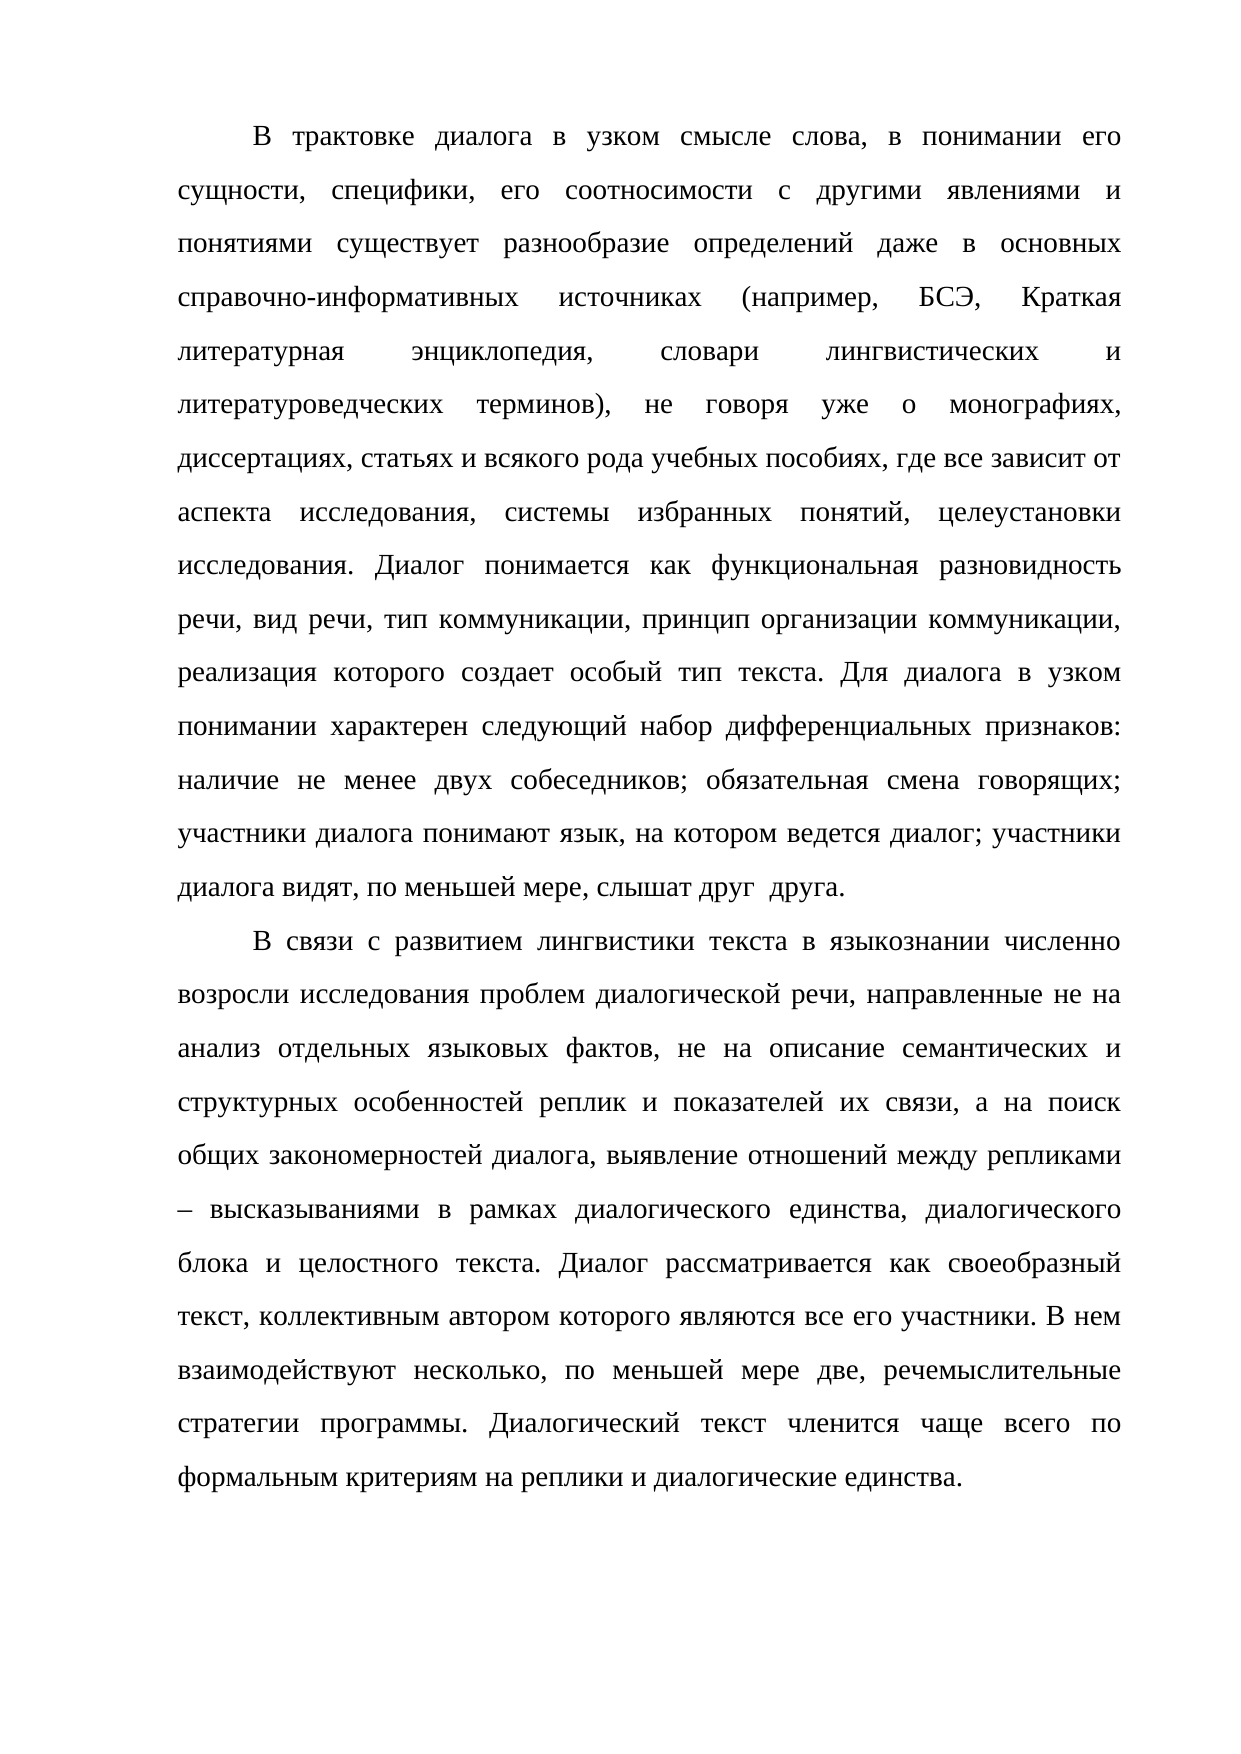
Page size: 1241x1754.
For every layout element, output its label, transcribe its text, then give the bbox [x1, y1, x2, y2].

text В трактовке диалога в узком смысле слова, в понимании его сущности, специфики, его соотносимости с другими явлениями и понятиями существует разнообразие определений даже в основных справочно-информативных источниках (например, БСЭ, Краткая литературная энциклопедия, словари лингвистических и литературоведческих терминов), не говоря уже о монографиях, диссертациях, статьях и всякого рода учебных пособиях, где все зависит от аспекта исследования, системы избранных понятий, целеустановки исследования. Диалог понимается как функциональная разновидность речи, вид речи, тип коммуникации, принцип организации коммуникации, реализация которого создает особый тип текста. Для диалога в узком понимании характерен следующий набор дифференциальных признаков: наличие не менее двух собеседников; обязательная смена говорящих; участники диалога понимают язык, на котором ведется диалог; участники диалога видят, по меньшей мере, слышат друг друга. [177, 118, 1122, 903]
text В связи с развитием лингвистики текста в языкознании численно возросли исследования проблем диалогической речи, направленные не на анализ отдельных языковых фактов, не на описание семантических и структурных особенностей реплик и показателей их связи, а на поиск общих закономерностей диалога, выявление отношений между репликами – высказываниями в рамках диалогического единства, диалогического блока и целостного текста. Диалог рассматривается как своеобразный текст, коллективным автором которого являются все его участники. В нем взаимодействуют несколько, по меньшей мере две, речемыслительные стратегии программы. Диалогический текст членится чаще всего по формальным критериям на реплики и диалогические единства. [177, 923, 1122, 1493]
